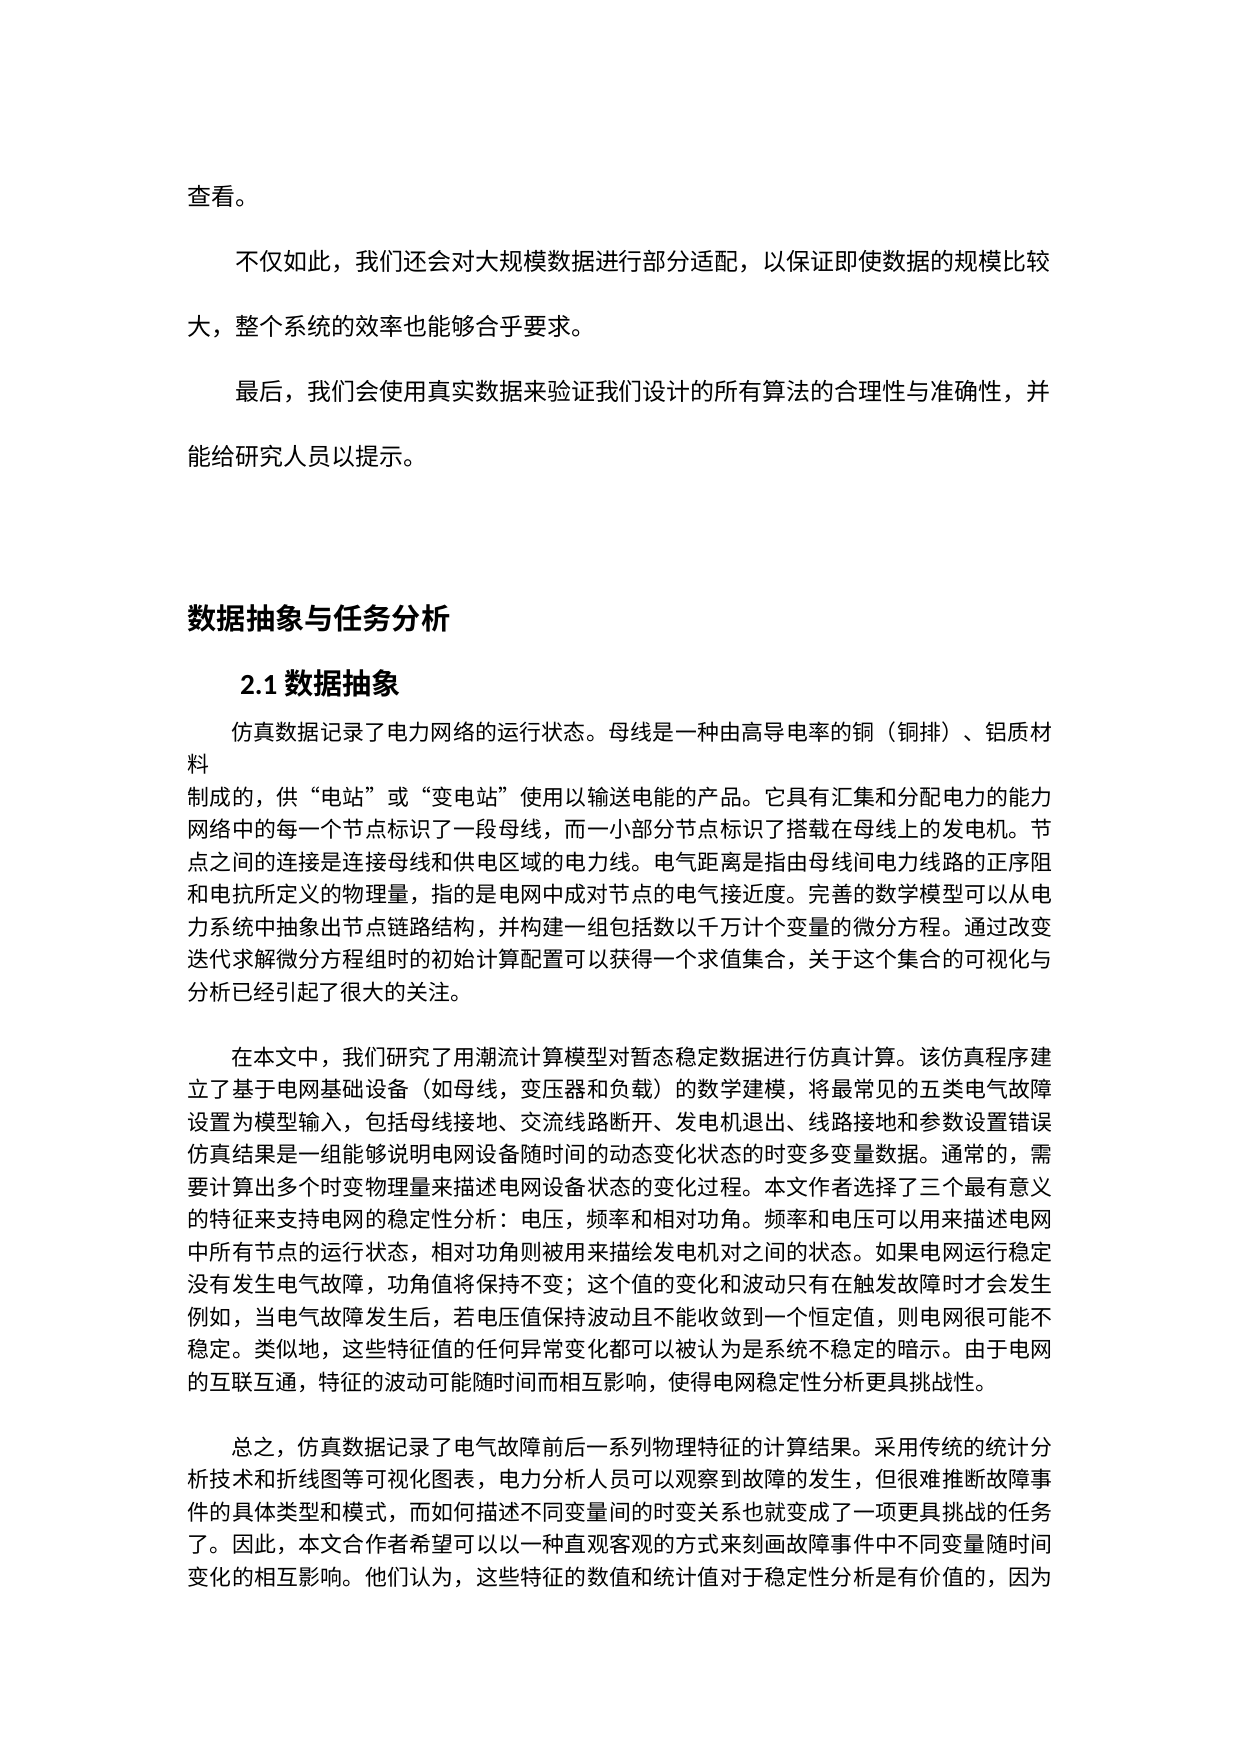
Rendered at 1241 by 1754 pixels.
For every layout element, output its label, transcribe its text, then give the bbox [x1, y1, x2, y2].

text 制成的，供“电站”或“变电站”使用以输送电能的产品。它具有汇集和分配电力的能力。网络中的每一个节点标识了一段母线，而一小部分节点标识了搭载在母线上的发电机。节点之间的连接是连接母线和供电区域的电力线。电气距离是指由母线间电力线路的正序阻和电抗所定义的物理量，指的是电网中成对节点的电气接近度。完善的数学模型可以从电力系统中抽象出节点链路结构，并构建一组包括数以千万计个变量的微分方程。通过改变迭代求解微分方程组时的初始计算配置可以获得一个求值集合，关于这个集合的可视化与分析已经引起了很大的关注。 [187, 779, 1053, 1007]
text 仿真数据记录了电力网络的运行状态。母线是一种由高导电率的铜（铜排）、铝质材料 [187, 714, 1053, 779]
text 不仅如此，我们还会对大规模数据进行部分适配，以保证即使数据的规模比较大，整个系统的效率也能够合乎要求。 [187, 227, 1053, 357]
text 数据抽象与任务分析 [187, 584, 1053, 649]
text 最后，我们会使用真实数据来验证我们设计的所有算法的合理性与准确性，并能给研究人员以提示。 [187, 357, 1053, 487]
text 2.1 数据抽象 [240, 649, 1053, 714]
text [187, 1429, 1053, 1592]
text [187, 162, 1053, 227]
text 在本文中，我们研究了用潮流计算模型对暂态稳定数据进行仿真计算。该仿真程序建立了基于电网基础设备（如母线，变压器和负载）的数学建模，将最常见的五类电气故障设置为模型输入，包括母线接地、交流线路断开、发电机退出、线路接地和参数设置错误。仿真结果是一组能够说明电网设备随时间的动态变化状态的时变多变量数据。通常的，需要计算出多个时变物理量来描述电网设备状态的变化过程。本文作者选择了三个最有意义的特征来支持电网的稳定性分析：电压，频率和相对功角。频率和电压可以用来描述电网中所有节点的运行状态，相对功角则被用来描绘发电机对之间的状态。如果电网运行稳定，没有发生电气故障，功角值将保持不变；这个值的变化和波动只有在触发故障时才会发生。例如，当电气故障发生后，若电压值保持波动且不能收敛到一个恒定值，则电网很可能不稳定。类似地，这些特征值的任何异常变化都可以被认为是系统不稳定的暗示。由于电网的互联互通，特征的波动可能随时间而相互影响，使得电网稳定性分析更具挑战性。 [187, 1039, 1053, 1397]
